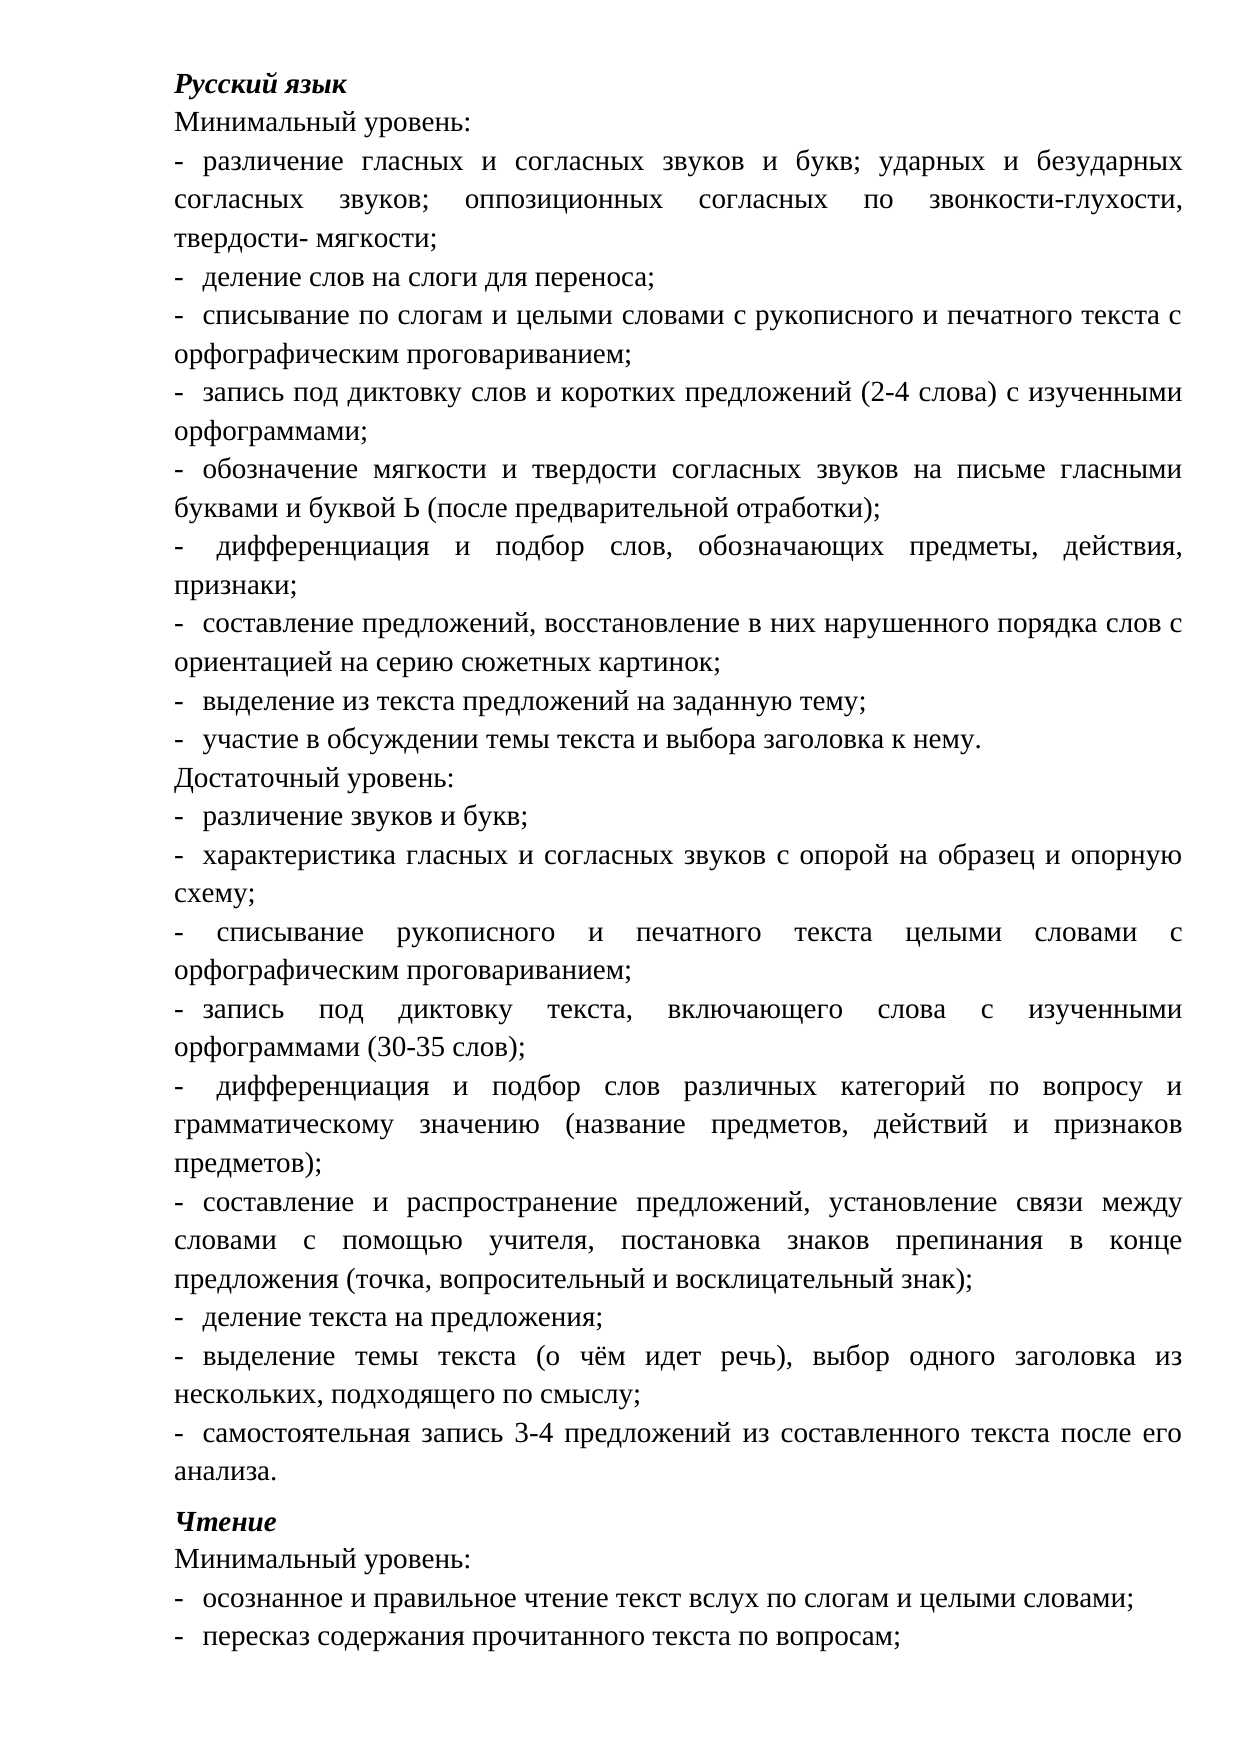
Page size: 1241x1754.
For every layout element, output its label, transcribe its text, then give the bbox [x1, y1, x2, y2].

list дифференциация и подбор слов, обозначающих предметы, действия, признаки; [174, 525, 1183, 602]
text Минимальный уровень: [174, 1538, 1183, 1576]
list запись под диктовку текста, включающего слова с изученными орфограммами (30-35 слов); [174, 987, 1183, 1064]
list участие в обсуждении темы текста и выбора заголовка к нему. [174, 718, 1183, 756]
list запись под диктовку слов и коротких предложений (2-4 слова) с изученными орфограммами; [174, 371, 1183, 448]
list различение гласных и согласных звуков и букв; ударных и безударных согласных звуков; оппозиционных согласных по звонкости-глухости, твердости- мягкости; [174, 139, 1183, 255]
list пересказ содержания прочитанного текста по вопросам; [174, 1615, 1183, 1653]
list выделение из текста предложений на заданную тему; [174, 679, 1183, 718]
text Достаточный уровень: [174, 756, 1183, 795]
list деление текста на предложения; [174, 1296, 1183, 1334]
list обозначение мягкости и твердости согласных звуков на письме гласными буквами и буквой Ь (после предварительной отработки); [174, 448, 1183, 525]
list характеристика гласных и согласных звуков с опорой на образец и опорную схему; [174, 833, 1183, 910]
text Русский язык [174, 62, 1183, 101]
text Минимальный уровень: [174, 101, 1183, 139]
list деление слов на слоги для переноса; [174, 255, 1183, 294]
list дифференциация и подбор слов различных категорий по вопросу и грамматическому значению (название предметов, действий и признаков предметов); [174, 1064, 1183, 1180]
list самостоятельная запись 3-4 предложений из составленного текста после его анализа. [174, 1411, 1183, 1488]
list составление предложений, восстановление в них нарушенного порядка слов с ориентацией на серию сюжетных картинок; [174, 602, 1183, 679]
list списывание рукописного и печатного текста целыми словами с орфографическим проговариванием; [174, 910, 1183, 987]
list списывание по слогам и целыми словами с рукописного и печатного текста с орфографическим проговариванием; [174, 294, 1183, 371]
list составление и распространение предложений, установление связи между словами с помощью учителя, постановка знаков препинания в конце предложения (точка, вопросительный и восклицательный знак); [174, 1180, 1183, 1296]
list осознанное и правильное чтение текст вслух по слогам и целыми словами; [174, 1576, 1183, 1615]
list выделение темы текста (о чём идет речь), выбор одного заголовка из нескольких, подходящего по смыслу; [174, 1334, 1183, 1411]
list различение звуков и букв; [174, 795, 1183, 833]
text Чтение [174, 1508, 1183, 1538]
